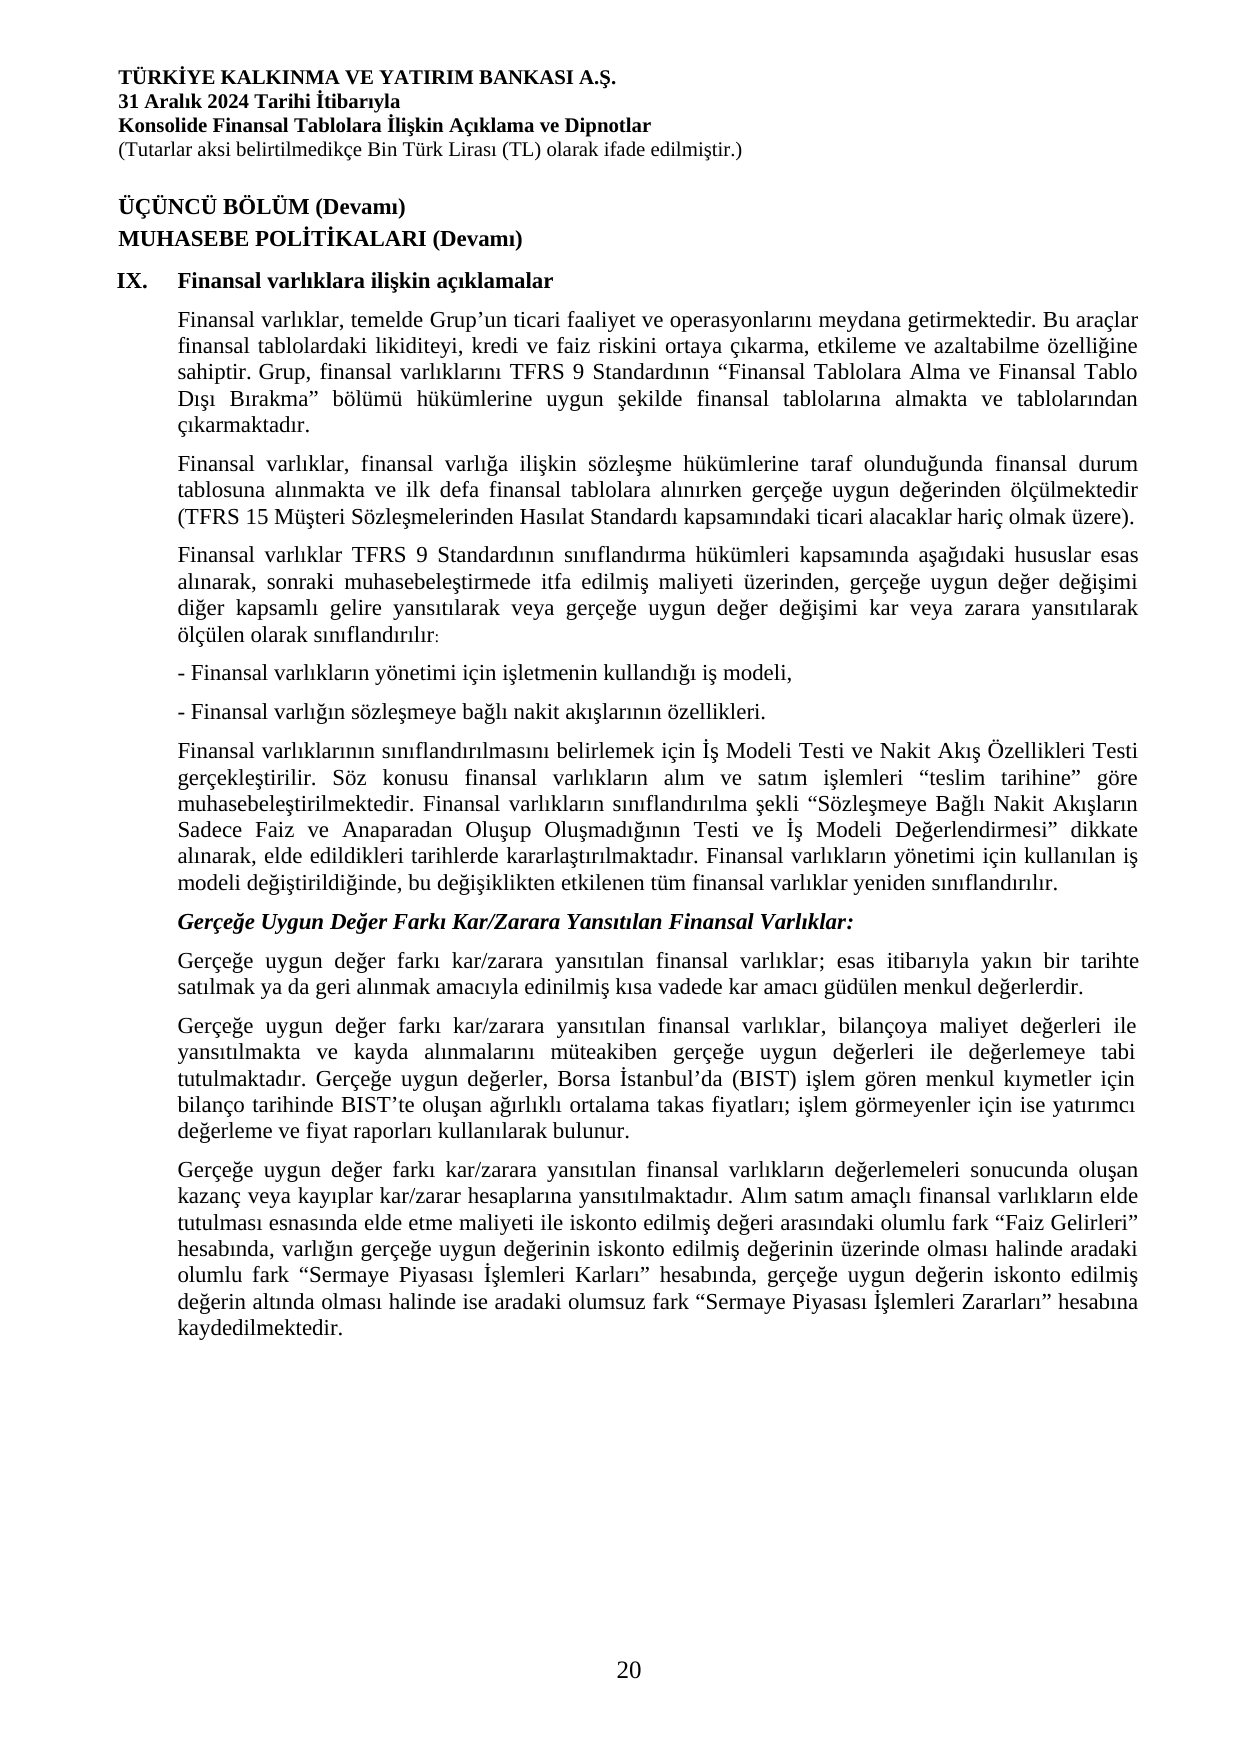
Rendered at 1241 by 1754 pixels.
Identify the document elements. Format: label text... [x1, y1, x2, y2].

text - Finansal varlığın sözleşmeye bağlı nakit akışlarının özellikleri. [177, 698, 1140, 725]
text Gerçeğe uygun değer farkı kar/zarara yansıtılan finansal varlıklar, bilançoya maliyet değerleri ile yansıtılmakta ve kayda alınmalarını müteakiben gerçeğe uygun değerleri ile değerlemeye tabi tutulmaktadır. Gerçeğe uygun değerler, Borsa İstanbul’da (BIST) işlem gören menkul kıymetler için bilanço tarihinde BIST’te oluşan ağırlıklı ortalama takas fiyatları; işlem görmeyenler için ise yatırımcı değerleme ve fiyat raporları kullanılarak bulunur. [177, 1064, 1137, 1144]
list MUHASEBE POLİTİKALARI (Devamı) [118, 226, 1140, 252]
text Gerçeğe Uygun Değer Farkı Kar/Zarara Yansıtılan Finansal Varlıklar: [177, 908, 1140, 934]
list Finansal varlıklara ilişkin açıklamalar [148, 267, 1140, 293]
text - Finansal varlıkların yönetimi için işletmenin kullandığı iş modeli, [177, 659, 1140, 686]
text Finansal varlıklarının sınıflandırılmasını belirlemek için İş Modeli Testi ve Nakit Akış Özellikleri Testi gerçekleştirilir. Söz konusu finansal varlıkların alım ve satım işlemleri “teslim tarihine” göre muhasebeleştirilmektedir. Finansal varlıkların sınıflandırılma şekli “Sözleşmeye Bağlı Nakit Akışların Sadece Faiz ve Anaparadan Oluşup Oluşmadığının Testi ve İş Modeli Değerlendirmesi” dikkate alınarak, elde edildikleri tarihlerde kararlaştırılmaktadır. Finansal varlıkların yönetimi için kullanılan iş modeli değiştirildiğinde, bu değişiklikten etkilenen tüm finansal varlıklar yeniden sınıflandırılır. [177, 737, 1140, 895]
text Gerçeğe uygun değer farkı kar/zarara yansıtılan finansal varlıkların değerlemeleri sonucunda oluşan kazanç veya kayıplar kar/zarar hesaplarına yansıtılmaktadır. Alım satım amaçlı finansal varlıkların elde tutulması esnasında elde etme maliyeti ile iskonto edilmiş değeri arasındaki olumlu fark “Faiz Gelirleri” hesabında, varlığın gerçeğe uygun değerinin iskonto edilmiş değerinin üzerinde olması halinde aradaki olumlu fark “Sermaye Piyasası İşlemleri Karları” hesabında, gerçeğe uygun değerin iskonto edilmiş değerin altında olması halinde ise aradaki olumsuz fark “Sermaye Piyasası İşlemleri Zararları” hesabına kaydedilmektedir. [177, 1156, 1140, 1341]
list ÜÇÜNCÜ BÖLÜM (Devamı) [118, 193, 1140, 219]
text Finansal varlıklar, temelde Grup’un ticari faaliyet ve operasyonlarını meydana getirmektedir. Bu araçlar finansal tablolardaki likiditeyi, kredi ve faiz riskini ortaya çıkarma, etkileme ve azaltabilme özelliğine sahiptir. Grup, finansal varlıklarını TFRS 9 Standardının “Finansal Tablolara Alma ve Finansal Tablo Dışı Bırakma” bölümü hükümlerine uygun şekilde finansal tablolarına almakta ve tablolarından çıkarmaktadır. [177, 306, 1140, 437]
text Finansal varlıklar TFRS 9 Standardının sınıflandırma hükümleri kapsamında aşağıdaki hususlar esas alınarak, sonraki muhasebeleştirmede itfa edilmiş maliyeti üzerinden, gerçeğe uygun değer değişimi diğer kapsamlı gelire yansıtılarak veya gerçeğe uygun değer değişimi kar veya zarara yansıtılarak ölçülen olarak sınıflandırılır: [177, 542, 1140, 647]
text Finansal varlıklar, finansal varlığa ilişkin sözleşme hükümlerine taraf olunduğunda finansal durum tablosuna alınmakta ve ilk defa finansal tablolara alınırken gerçeğe uygun değerinden ölçülmektedir (TFRS 15 Müşteri Sözleşmelerinden Hasılat Standardı kapsamındaki ticari alacaklar hariç olmak üzere). [177, 450, 1140, 529]
text Gerçeğe uygun değer farkı kar/zarara yansıtılan finansal varlıklar; esas itibarıyla yakın bir tarihte satılmak ya da geri alınmak amacıyla edinilmiş kısa vadede kar amacı güdülen menkul değerlerdir. [177, 947, 1140, 999]
